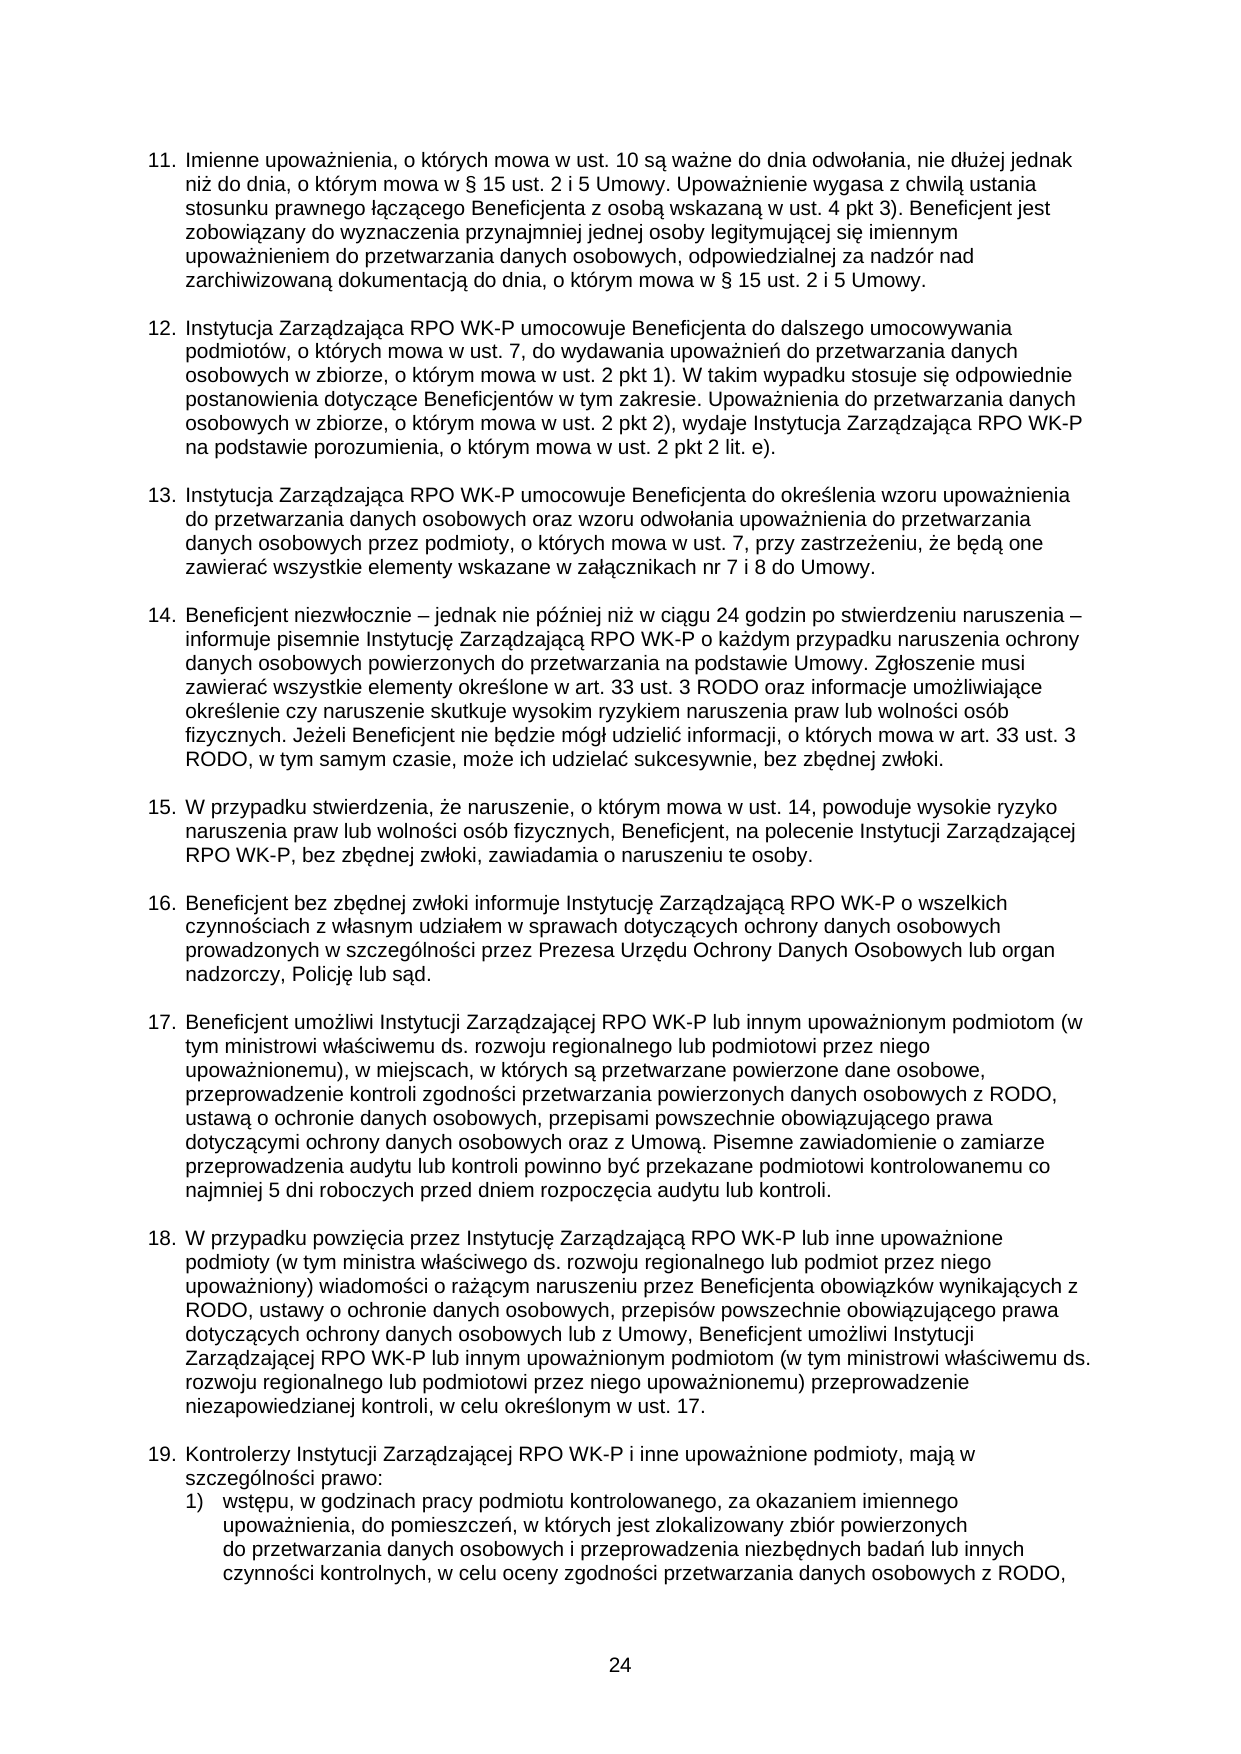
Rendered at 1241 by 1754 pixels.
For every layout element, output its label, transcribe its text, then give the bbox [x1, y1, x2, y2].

list Kontrolerzy Instytucji Zarządzającej RPO WK-P i inne upoważnione podmioty, mają w szczególności prawo: [148, 1441, 1092, 1489]
list Beneficjent bez zbędnej zwłoki informuje Instytucję Zarządzającą RPO WK-P o wszelkich czynnościach z własnym udziałem w sprawach dotyczących ochrony danych osobowych prowadzonych w szczególności przez Prezesa Urzędu Ochrony Danych Osobowych lub organ nadzorczy, Policję lub sąd. [148, 890, 1092, 986]
list Imienne upoważnienia, o których mowa w ust. 10 są ważne do dnia odwołania, nie dłużej jednak niż do dnia, o którym mowa w § 15 ust. 2 i 5 Umowy. Upoważnienie wygasa z chwilą ustania stosunku prawnego łączącego Beneficjenta z osobą wskazaną w ust. 4 pkt 3). Beneficjent jest zobowiązany do wyznaczenia przynajmniej jednej osoby legitymującej się imiennym upoważnieniem do przetwarzania danych osobowych, odpowiedzialnej za nadzór nad zarchiwizowaną dokumentacją do dnia, o którym mowa w § 15 ust. 2 i 5 Umowy. [148, 148, 1092, 291]
list Instytucja Zarządzająca RPO WK-P umocowuje Beneficjenta do dalszego umocowywania podmiotów, o których mowa w ust. 7, do wydawania upoważnień do przetwarzania danych osobowych w zbiorze, o którym mowa w ust. 2 pkt 1). W takim wypadku stosuje się odpowiednie postanowienia dotyczące Beneficjentów w tym zakresie. Upoważnienia do przetwarzania danych osobowych w zbiorze, o którym mowa w ust. 2 pkt 2), wydaje Instytucja Zarządzająca RPO WK-P na podstawie porozumienia, o którym mowa w ust. 2 pkt 2 lit. e). [148, 315, 1092, 459]
list Beneficjent niezwłocznie – jednak nie później niż w ciągu 24 godzin po stwierdzeniu naruszenia – informuje pisemnie Instytucję Zarządzającą RPO WK-P o każdym przypadku naruszenia ochrony danych osobowych powierzonych do przetwarzania na podstawie Umowy. Zgłoszenie musi zawierać wszystkie elementy określone w art. 33 ust. 3 RODO oraz informacje umożliwiające określenie czy naruszenie skutkuje wysokim ryzykiem naruszenia praw lub wolności osób fizycznych. Jeżeli Beneficjent nie będzie mógł udzielić informacji, o których mowa w art. 33 ust. 3 RODO, w tym samym czasie, może ich udzielać sukcesywnie, bez zbędnej zwłoki. [148, 603, 1092, 771]
list W przypadku stwierdzenia, że naruszenie, o którym mowa w ust. 14, powoduje wysokie ryzyko naruszenia praw lub wolności osób fizycznych, Beneficjent, na polecenie Instytucji Zarządzającej RPO WK-P, bez zbędnej zwłoki, zawiadamia o naruszeniu te osoby. [148, 794, 1092, 866]
list Instytucja Zarządzająca RPO WK-P umocowuje Beneficjenta do określenia wzoru upoważnienia do przetwarzania danych osobowych oraz wzoru odwołania upoważnienia do przetwarzania danych osobowych przez podmioty, o których mowa w ust. 7, przy zastrzeżeniu, że będą one zawierać wszystkie elementy wskazane w załącznikach nr 7 i 8 do Umowy. [148, 483, 1092, 579]
list W przypadku powzięcia przez Instytucję Zarządzającą RPO WK-P lub inne upoważnione podmioty (w tym ministra właściwego ds. rozwoju regionalnego lub podmiot przez niego upoważniony) wiadomości o rażącym naruszeniu przez Beneficjenta obowiązków wynikających z RODO, ustawy o ochronie danych osobowych, przepisów powszechnie obowiązującego prawa dotyczących ochrony danych osobowych lub z Umowy, Beneficjent umożliwi Instytucji Zarządzającej RPO WK-P lub innym upoważnionym podmiotom (w tym ministrowi właściwemu ds. rozwoju regionalnego lub podmiotowi przez niego upoważnionemu) przeprowadzenie niezapowiedzianej kontroli, w celu określonym w ust. 17. [148, 1226, 1092, 1417]
list Beneficjent umożliwi Instytucji Zarządzającej RPO WK-P lub innym upoważnionym podmiotom (w tym ministrowi właściwemu ds. rozwoju regionalnego lub podmiotowi przez niego upoważnionemu), w miejscach, w których są przetwarzane powierzone dane osobowe, przeprowadzenie kontroli zgodności przetwarzania powierzonych danych osobowych z RODO, ustawą o ochronie danych osobowych, przepisami powszechnie obowiązującego prawa dotyczącymi ochrony danych osobowych oraz z Umową. Pisemne zawiadomienie o zamiarze przeprowadzenia audytu lub kontroli powinno być przekazane podmiotowi kontrolowanemu co najmniej 5 dni roboczych przed dniem rozpoczęcia audytu lub kontroli. [148, 1010, 1092, 1202]
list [185, 1489, 1092, 1585]
